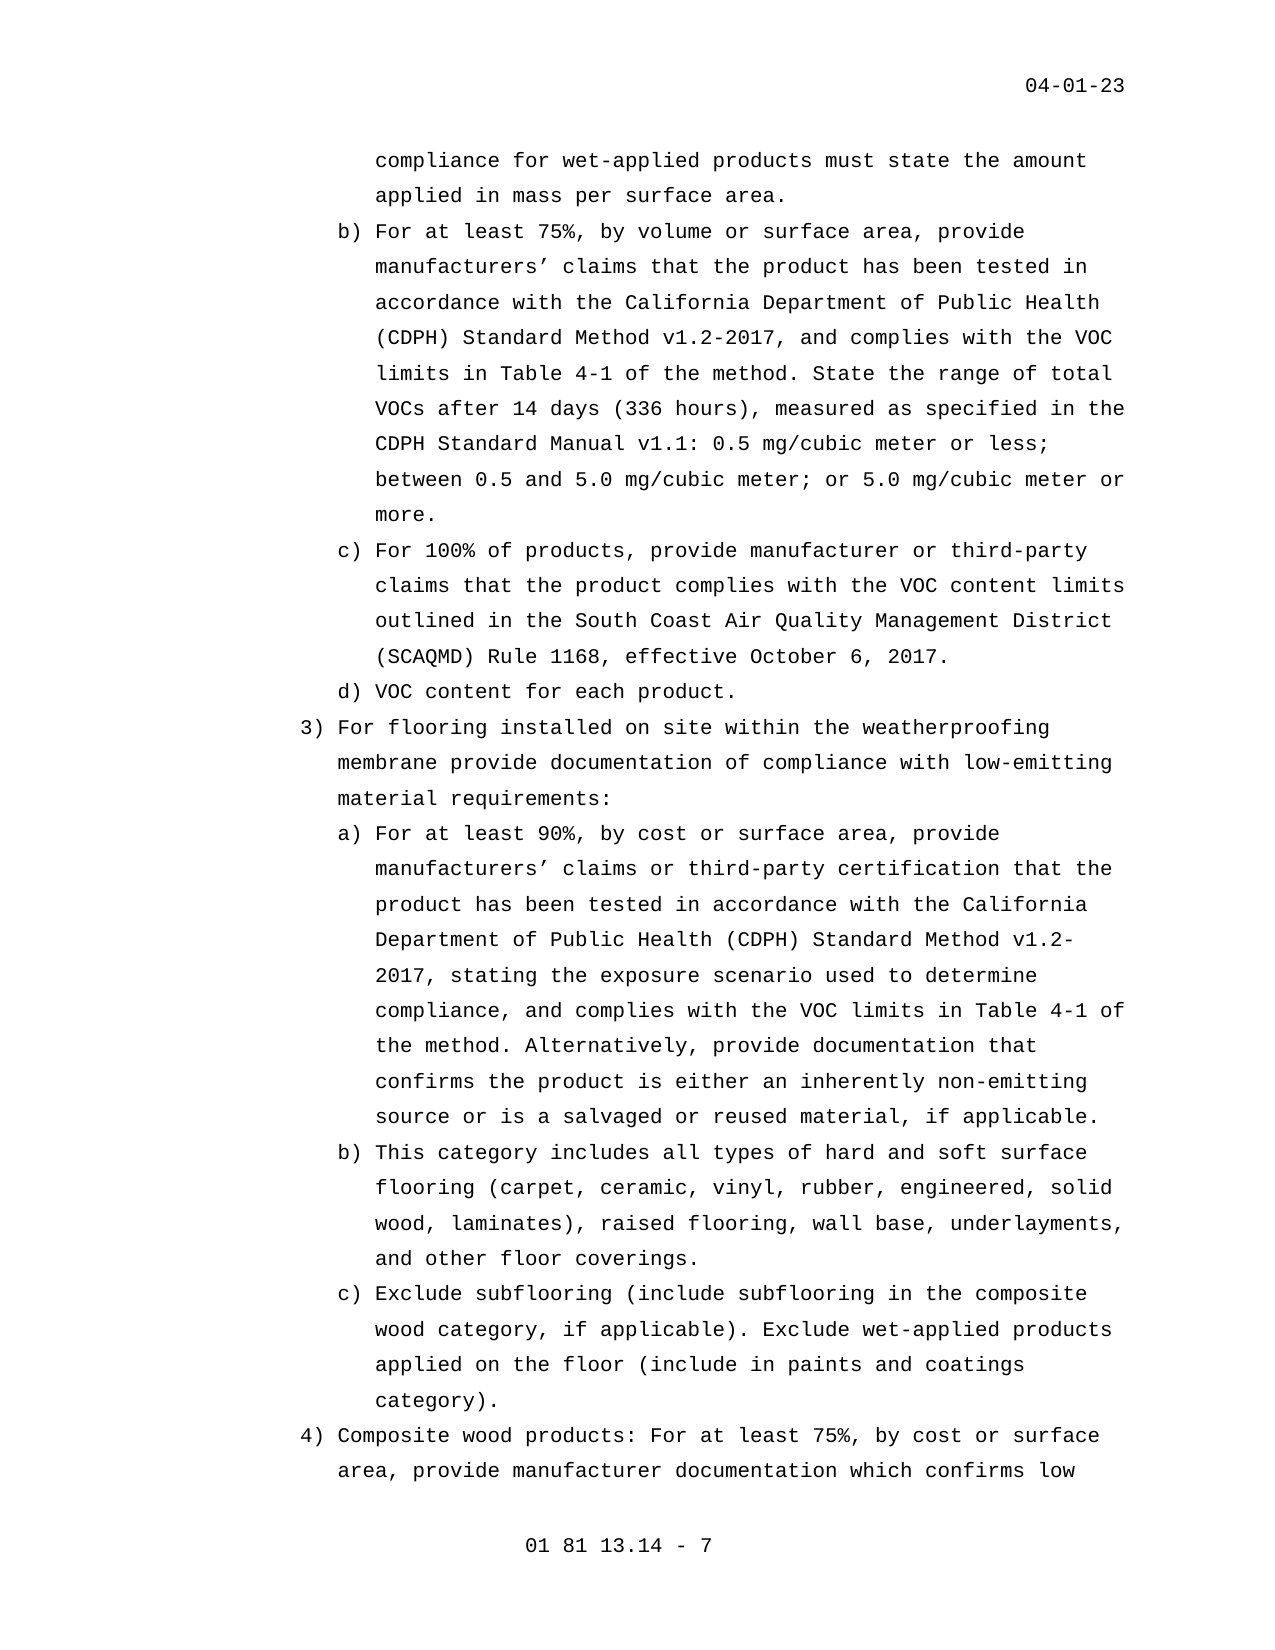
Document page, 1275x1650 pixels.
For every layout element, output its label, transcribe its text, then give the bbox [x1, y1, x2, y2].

text For at least 90%, by cost or surface area, provide manufacturers’ claims or third-party certification that the product has been tested in accordance with the California Department of Public Health (CDPH) Standard Method v1.2-2017, stating the exposure scenario used to determine compliance, and complies with the VOC limits in Table 4-1 of the method. Alternatively, provide documentation that confirms the product is either an inherently non-emitting source or is a salvaged or reused material, if applicable. [337, 823, 1125, 1130]
text For flooring installed on site within the weatherproofing membrane provide documentation of compliance with low-emitting material requirements: [300, 717, 1125, 811]
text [300, 1425, 1125, 1484]
text For at least 75%, by volume or surface area, provide manufacturers’ claims that the product has been tested in accordance with the California Department of Public Health (CDPH) Standard Method v1.2-2017, and complies with the VOC limits in Table 4-1 of the method. State the range of total VOCs after 14 days (336 hours), measured as specified in the CDPH Standard Manual v1.1: 0.5 mg/cubic meter or less; between 0.5 and 5.0 mg/cubic meter; or 5.0 mg/cubic meter or more. [337, 221, 1125, 528]
text VOC content for each product. [337, 681, 1125, 705]
text For 100% of products, provide manufacturer or third-party claims that the product complies with the VOC content limits outlined in the South Coast Air Quality Management District (SCAQMD) Rule 1168, effective October 6, 2017. [337, 539, 1125, 669]
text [337, 150, 1125, 209]
text Exclude subflooring (include subflooring in the composite wood category, if applicable). Exclude wet-applied products applied on the floor (include in paints and coatings category). [337, 1283, 1125, 1413]
text This category includes all types of hard and soft surface flooring (carpet, ceramic, vinyl, rubber, engineered, solid wood, laminates), raised flooring, wall base, underlayments, and other floor coverings. [337, 1142, 1125, 1272]
